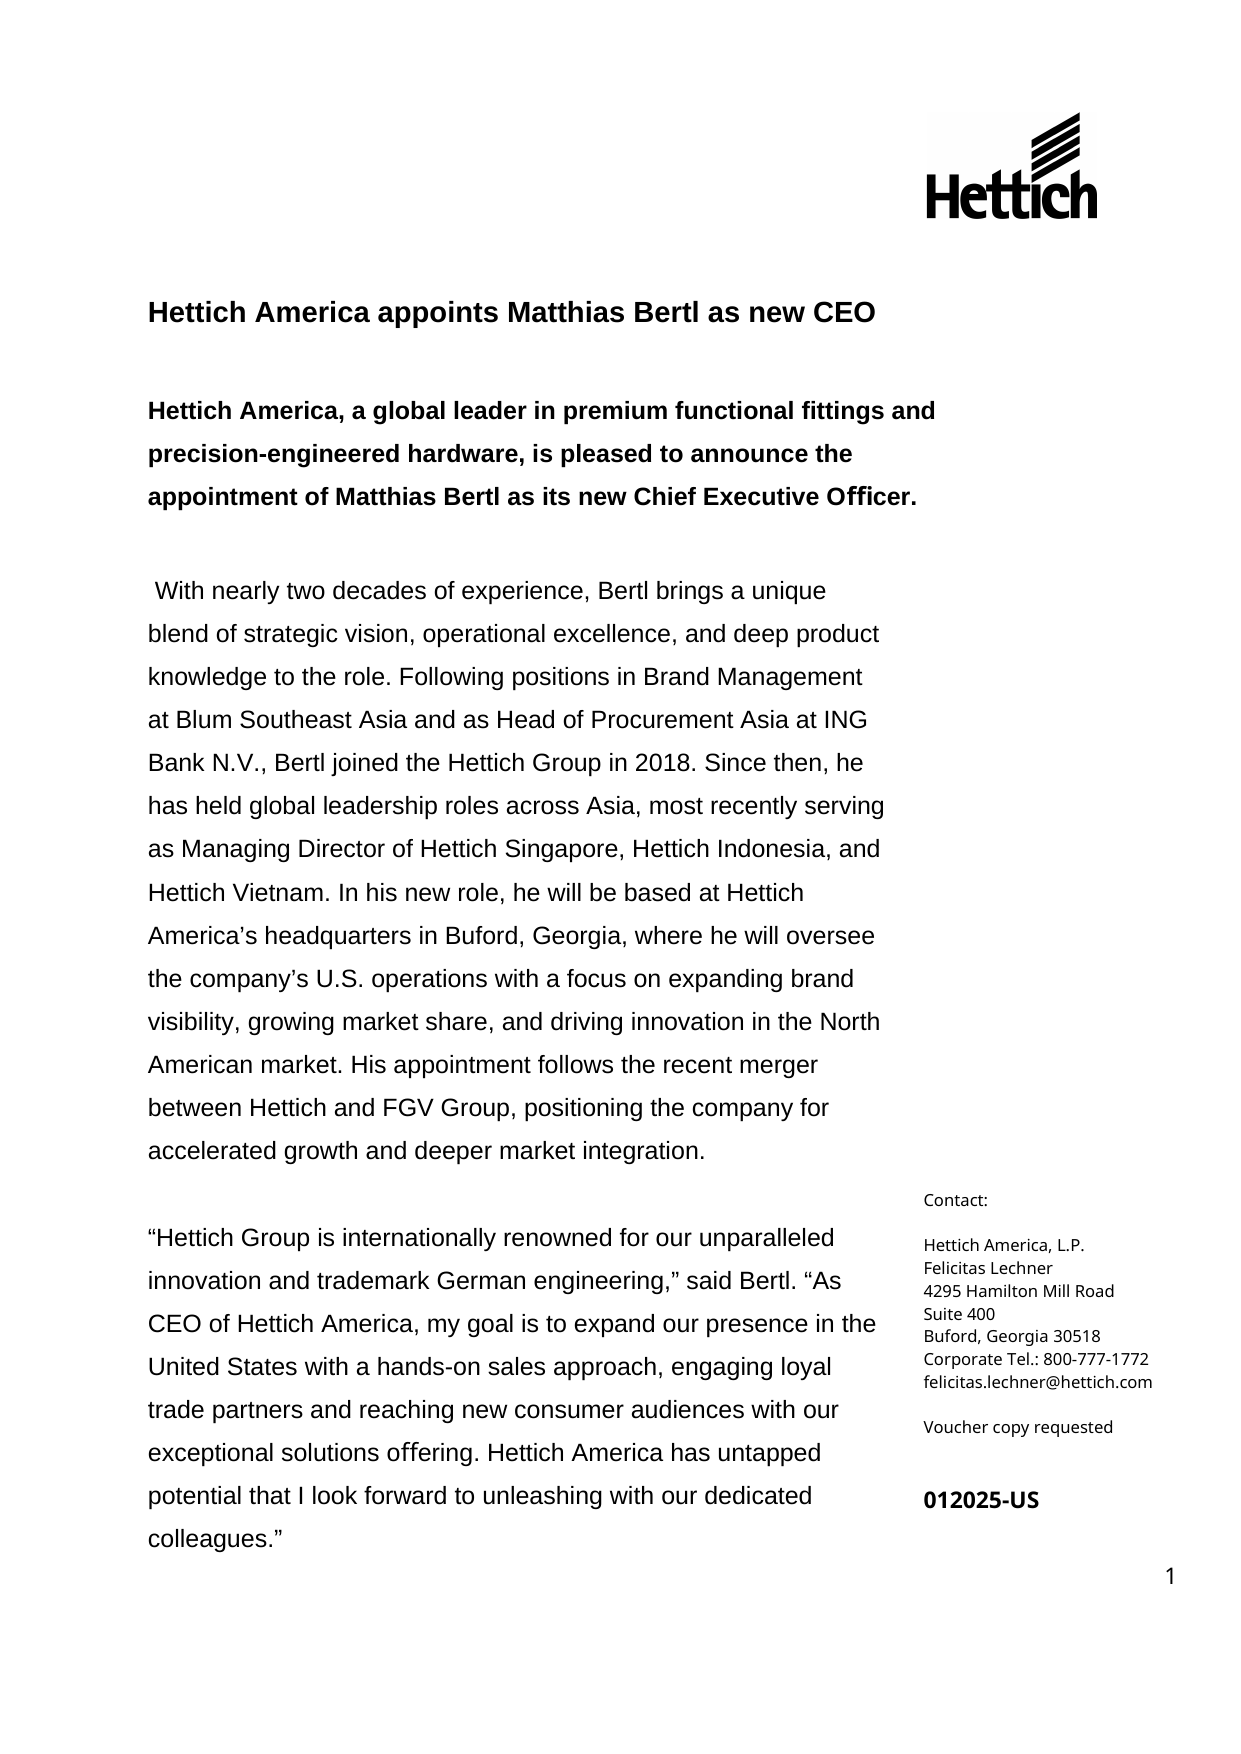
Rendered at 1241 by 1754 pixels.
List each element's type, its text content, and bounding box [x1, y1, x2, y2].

text innovation and trademark German engineering,” said Bertl. “As CEO of Hettich America, my goal is to expand our presence in the United States with a hands-on sales approach, engaging loyal trade partners and reaching new consumer audiences with our exceptional solutions oﬀering. Hettich America has untapped potential that I look forward to unleashing with our dedicated colleagues.” [148, 1266, 886, 1553]
text Hettich America, a global leader in premium functional ﬁttings and precision-engineered hardware, is pleased to announce the appointment of Matthias Bertl as its new Chief Executive Oﬃcer. [148, 396, 946, 511]
text Hettich America appoints Matthias Bertl as new CEO [148, 295, 946, 329]
text With nearly two decades of experience, Bertl brings a unique blend of strategic vision, operational excellence, and deep product knowledge to the role. Following positions in Brand Management at Blum Southeast Asia and as Head of Procurement Asia at ING Bank N.V., Bertl joined the Hettich Group in 2018. Since then, he has held global leadership roles across Asia, most recently serving as Managing Director of Hettich Singapore, Hettich Indonesia, and Hettich Vietnam. In his new role, he will be based at Hettich America’s headquarters in Buford, Georgia, where he will oversee the company’s U.S. operations with a focus on expanding brand visibility, growing market share, and driving innovation in the North American market. His appointment follows the recent merger between Hettich and FGV Group, positioning the company for accelerated growth and deeper market integration. [148, 576, 886, 1165]
text “Hettich Group is internationally renowned for our unparalleled [148, 1222, 886, 1251]
picture [926, 112, 1097, 219]
